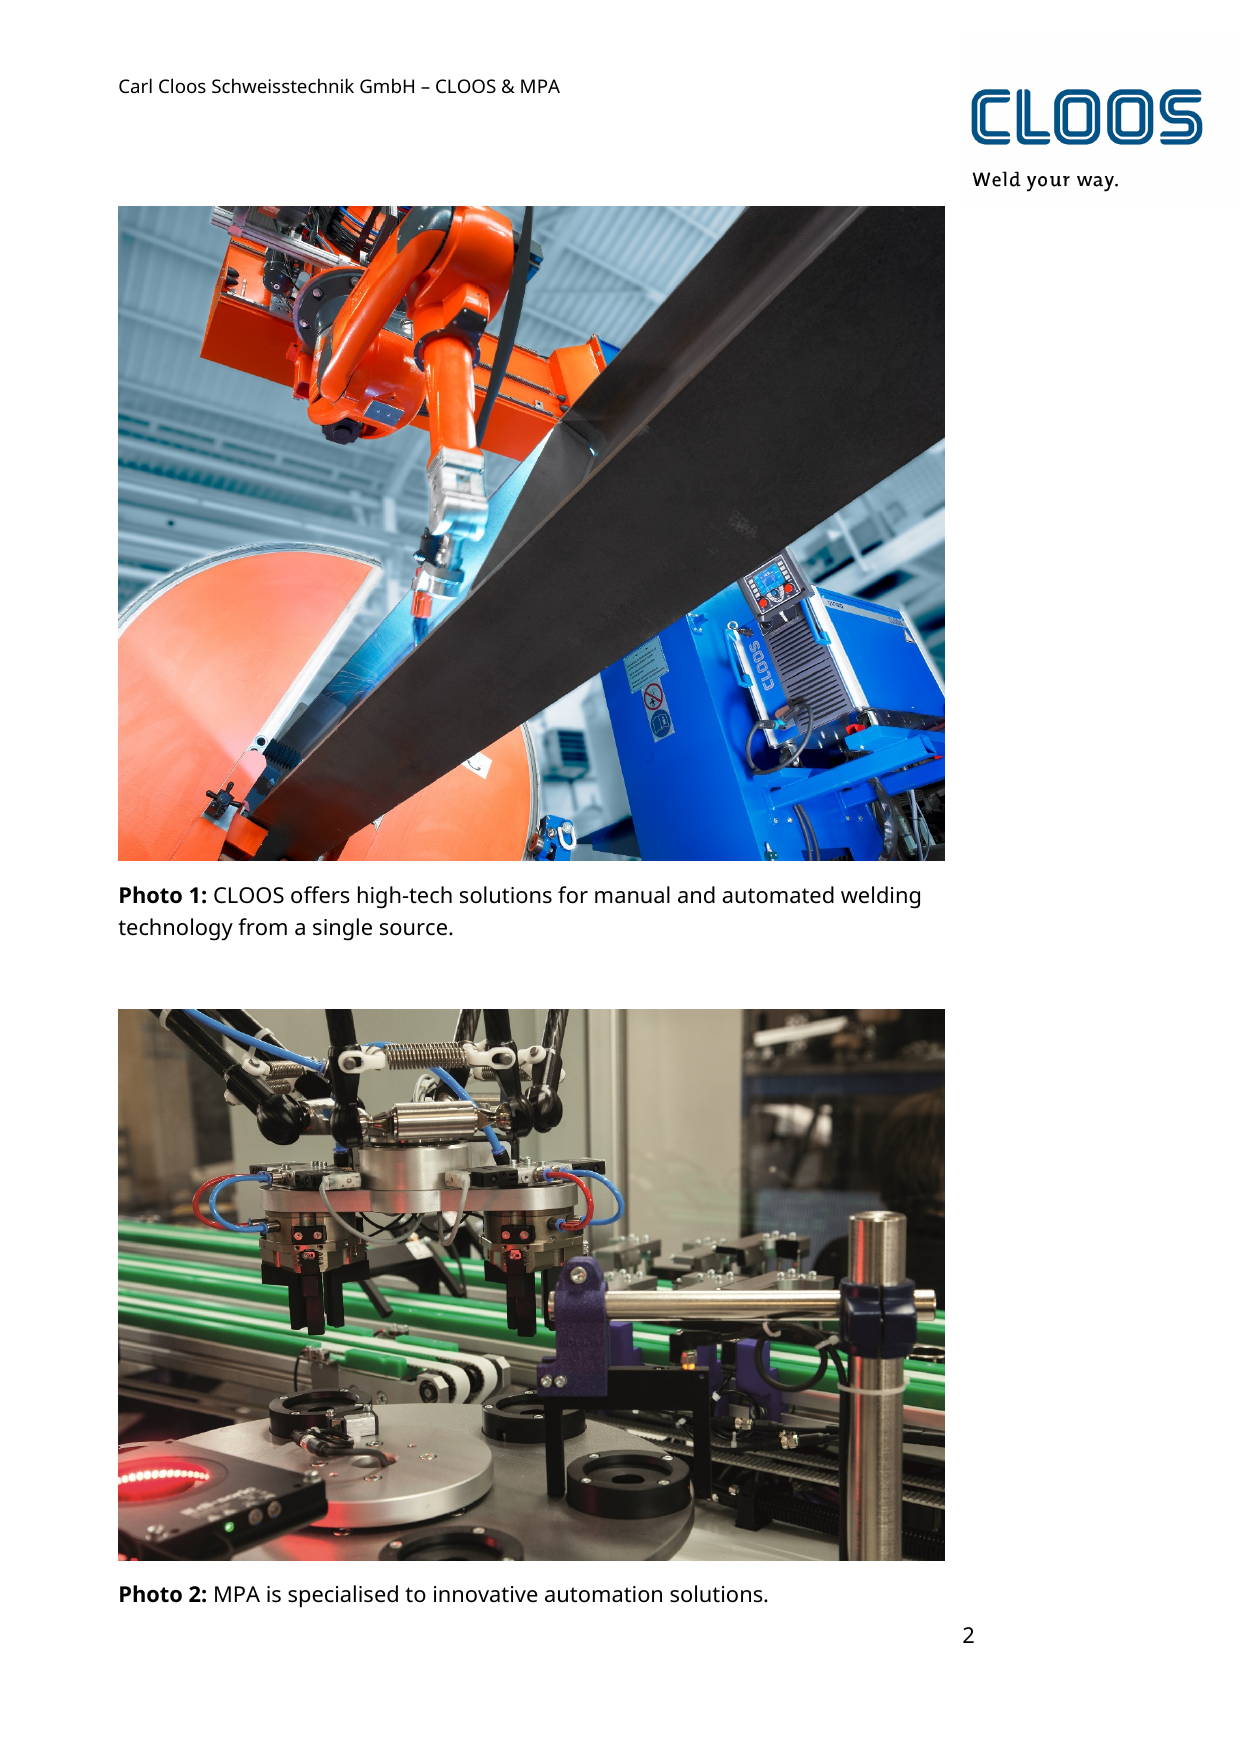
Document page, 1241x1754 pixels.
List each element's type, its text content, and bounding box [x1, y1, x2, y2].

text Photo 1: CLOOS offers high-tech solutions for manual and automated welding technology from a single source. [118, 880, 974, 942]
picture [118, 206, 945, 861]
text Photo 2: MPA is specialised to innovative automation solutions. [118, 1579, 974, 1609]
picture [958, 34, 1241, 207]
picture [920, 614, 945, 633]
picture [118, 1009, 945, 1561]
